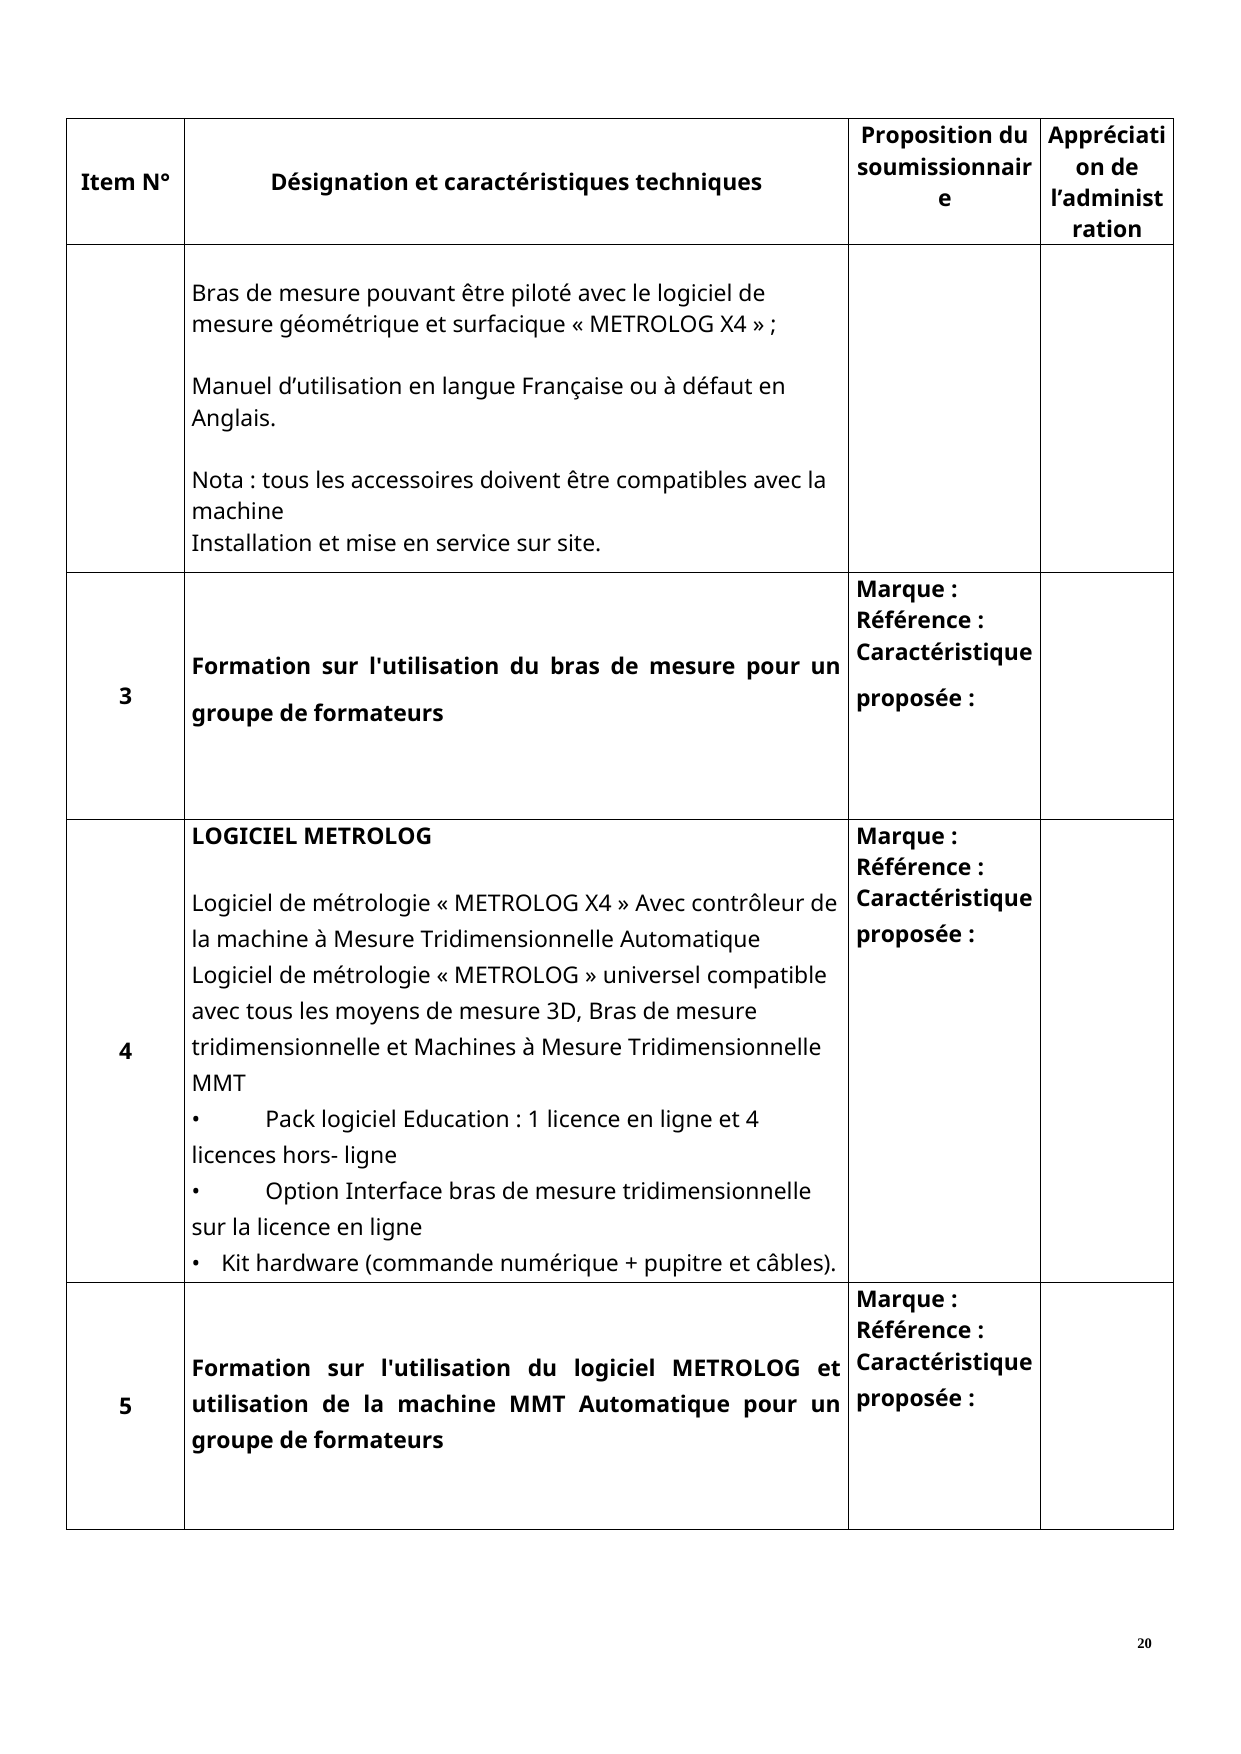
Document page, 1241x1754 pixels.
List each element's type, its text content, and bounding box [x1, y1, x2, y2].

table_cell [185, 245, 848, 572]
table_cell [1041, 1283, 1173, 1529]
table_cell LOGICIEL METROLOG Logiciel de métrologie « METROLOG X4 » Avec contrôleur de la machine à Mesure Tridimensionnelle Automatique Logiciel de métrologie « METROLOG » universel compatible avec tous les moyens de mesure 3D, Bras de mesure tridimensionnelle et Machines à Mesure Tridimensionnelle MMT • Pack logiciel Education : 1 licence en ligne et 4 licences hors- ligne • Option Interface bras de mesure tridimensionnelle sur la licence en ligne • Kit hardware (commande numérique + pupitre et câbles). [185, 820, 848, 1282]
table_header Désignation et caractéristiques techniques [185, 119, 848, 244]
table_cell [1041, 245, 1173, 572]
table_cell Formation sur l'utilisation du logiciel METROLOG et utilisation de la machine MMT Automatique pour un groupe de formateurs [185, 1283, 848, 1529]
table_cell 2 [67, 245, 184, 572]
table_cell Formation sur l'utilisation du bras de mesure pour un groupe de formateurs [185, 573, 848, 819]
table_cell Marque : Référence : Caractéristique proposée : [849, 820, 1040, 1282]
table_cell 3 [67, 573, 184, 819]
table_cell 4 [67, 820, 184, 1282]
table_cell Marque : Référence : Caractéristique proposée : [849, 1283, 1040, 1529]
table_cell [1041, 573, 1173, 819]
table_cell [849, 245, 1040, 572]
table_cell 5 [67, 1283, 184, 1529]
table_cell Marque : Référence : Caractéristique proposée : [849, 573, 1040, 819]
table_header Proposition du soumissionnaire [849, 119, 1040, 244]
table_header Item N° [67, 119, 184, 244]
table_cell [1041, 820, 1173, 1282]
table_header Appréciation de l’administration [1041, 119, 1173, 244]
